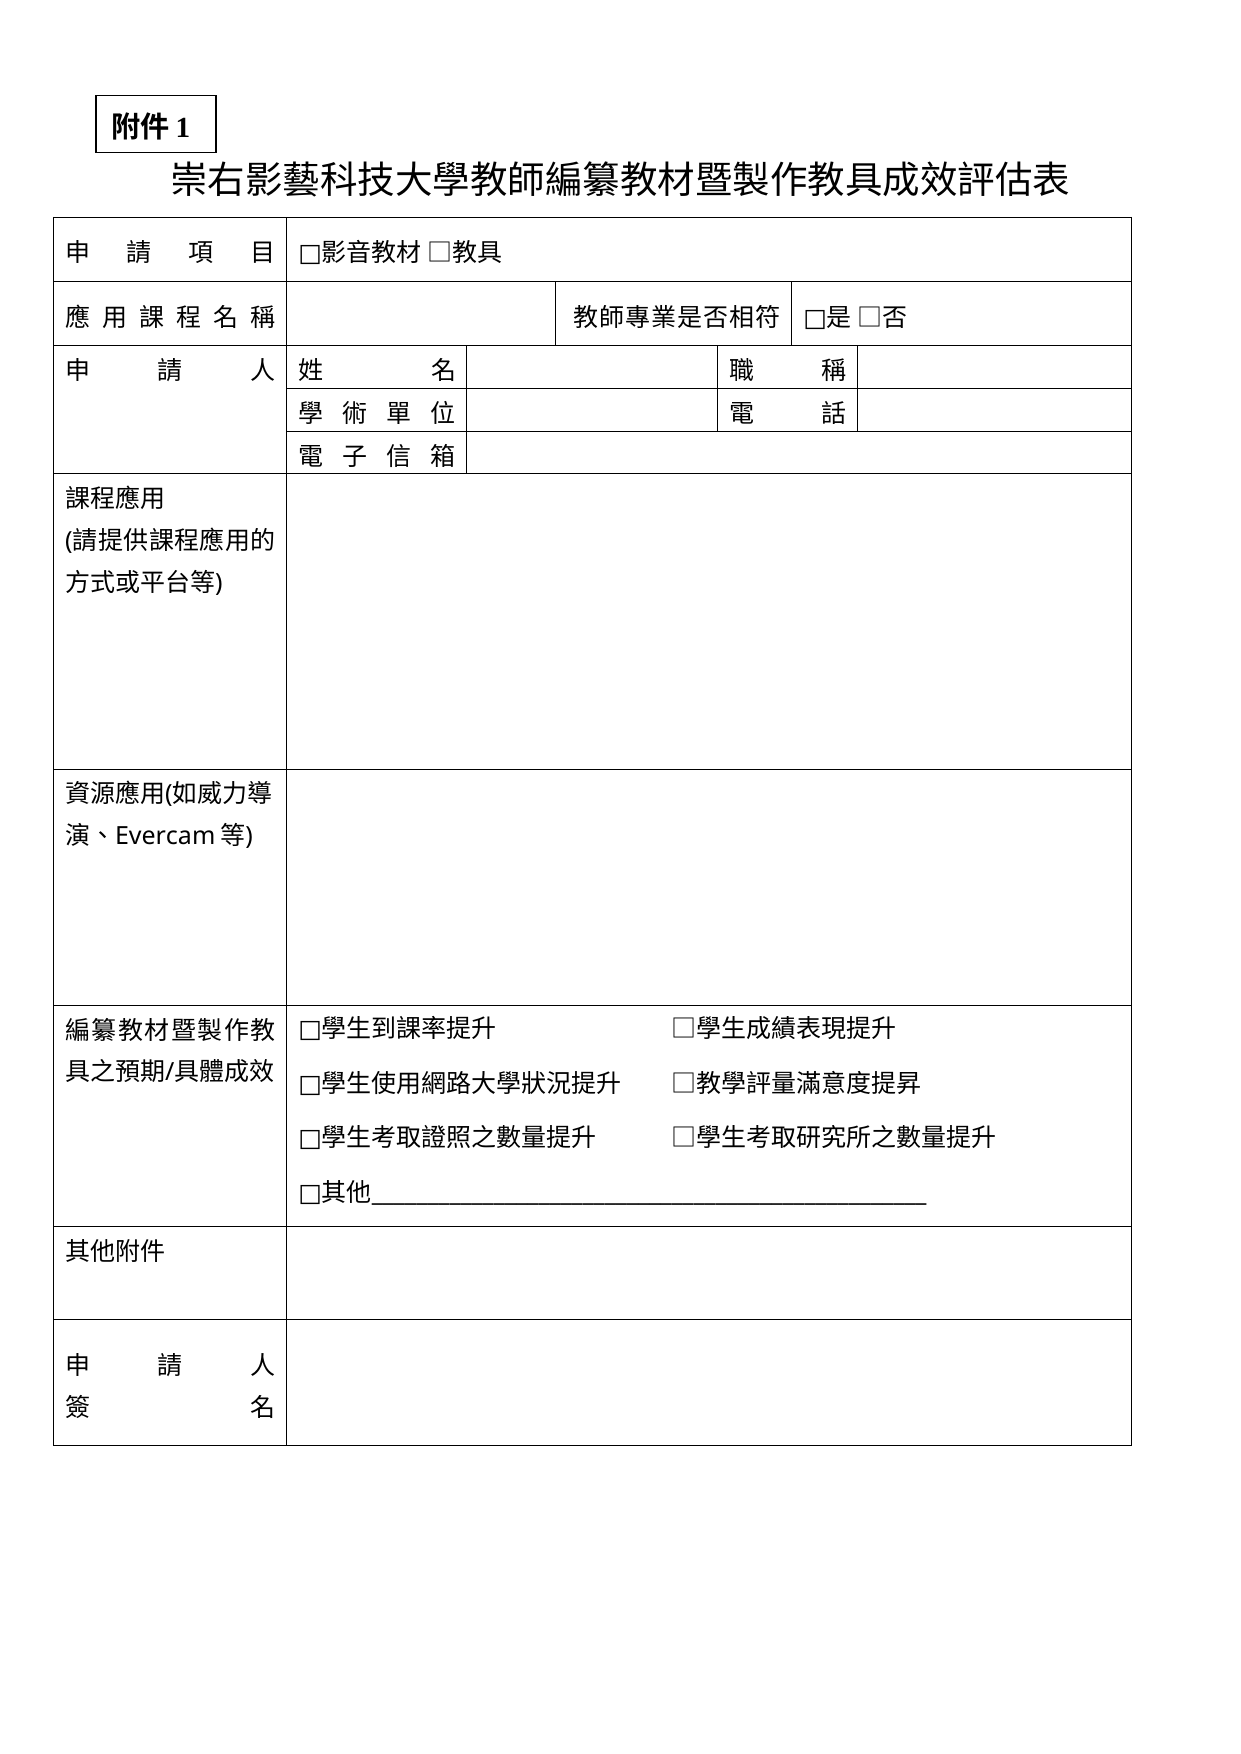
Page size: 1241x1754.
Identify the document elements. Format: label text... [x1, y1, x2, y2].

table_cell 學術單位 [287, 389, 466, 431]
table_cell 教師專業是否相符 [556, 282, 791, 345]
table_cell 應用課程名稱 [54, 282, 286, 345]
table_cell 其他附件 [54, 1227, 286, 1319]
table_cell [858, 346, 1131, 388]
table_header 申請項目 [54, 218, 286, 281]
table_cell 電話 [718, 389, 857, 431]
table_cell 編纂教材暨製作教具之預期/具體成效 [54, 1006, 286, 1226]
table_cell □學生到課率提升 □學生成績表現提升 □學生使用網路大學狀況提升 □教學評量滿意度提昇 □學生考取證照之數量提升 □學生考取研究所之數量提升 □其他__________________________________________________ [287, 1006, 1131, 1226]
table_cell 申請人 簽名 [54, 1320, 286, 1445]
table_cell 姓名 [287, 346, 466, 388]
table_cell [287, 474, 1131, 768]
table_cell 職稱 [718, 346, 857, 388]
table_cell 課程應用 (請提供課程應用的方式或平台等) [54, 474, 286, 768]
table_header □影音教材 □教具 [287, 218, 1131, 281]
table_cell [287, 1320, 1131, 1445]
table_cell 資源應用(如威力導演、Evercam等) [54, 770, 286, 1005]
table_cell 申請人 [54, 346, 286, 473]
table_cell [287, 770, 1131, 1005]
table_cell [287, 1227, 1131, 1319]
table_cell □是 □否 [792, 282, 1131, 345]
text 崇右影藝科技大學教師編纂教材暨製作教具成效評估表 [112, 150, 1128, 204]
table_cell [467, 389, 717, 431]
table_cell [858, 389, 1131, 431]
table_cell [467, 432, 1131, 473]
table_cell 電子信箱 [287, 432, 466, 473]
table_cell [287, 282, 555, 345]
table_cell [467, 346, 717, 388]
